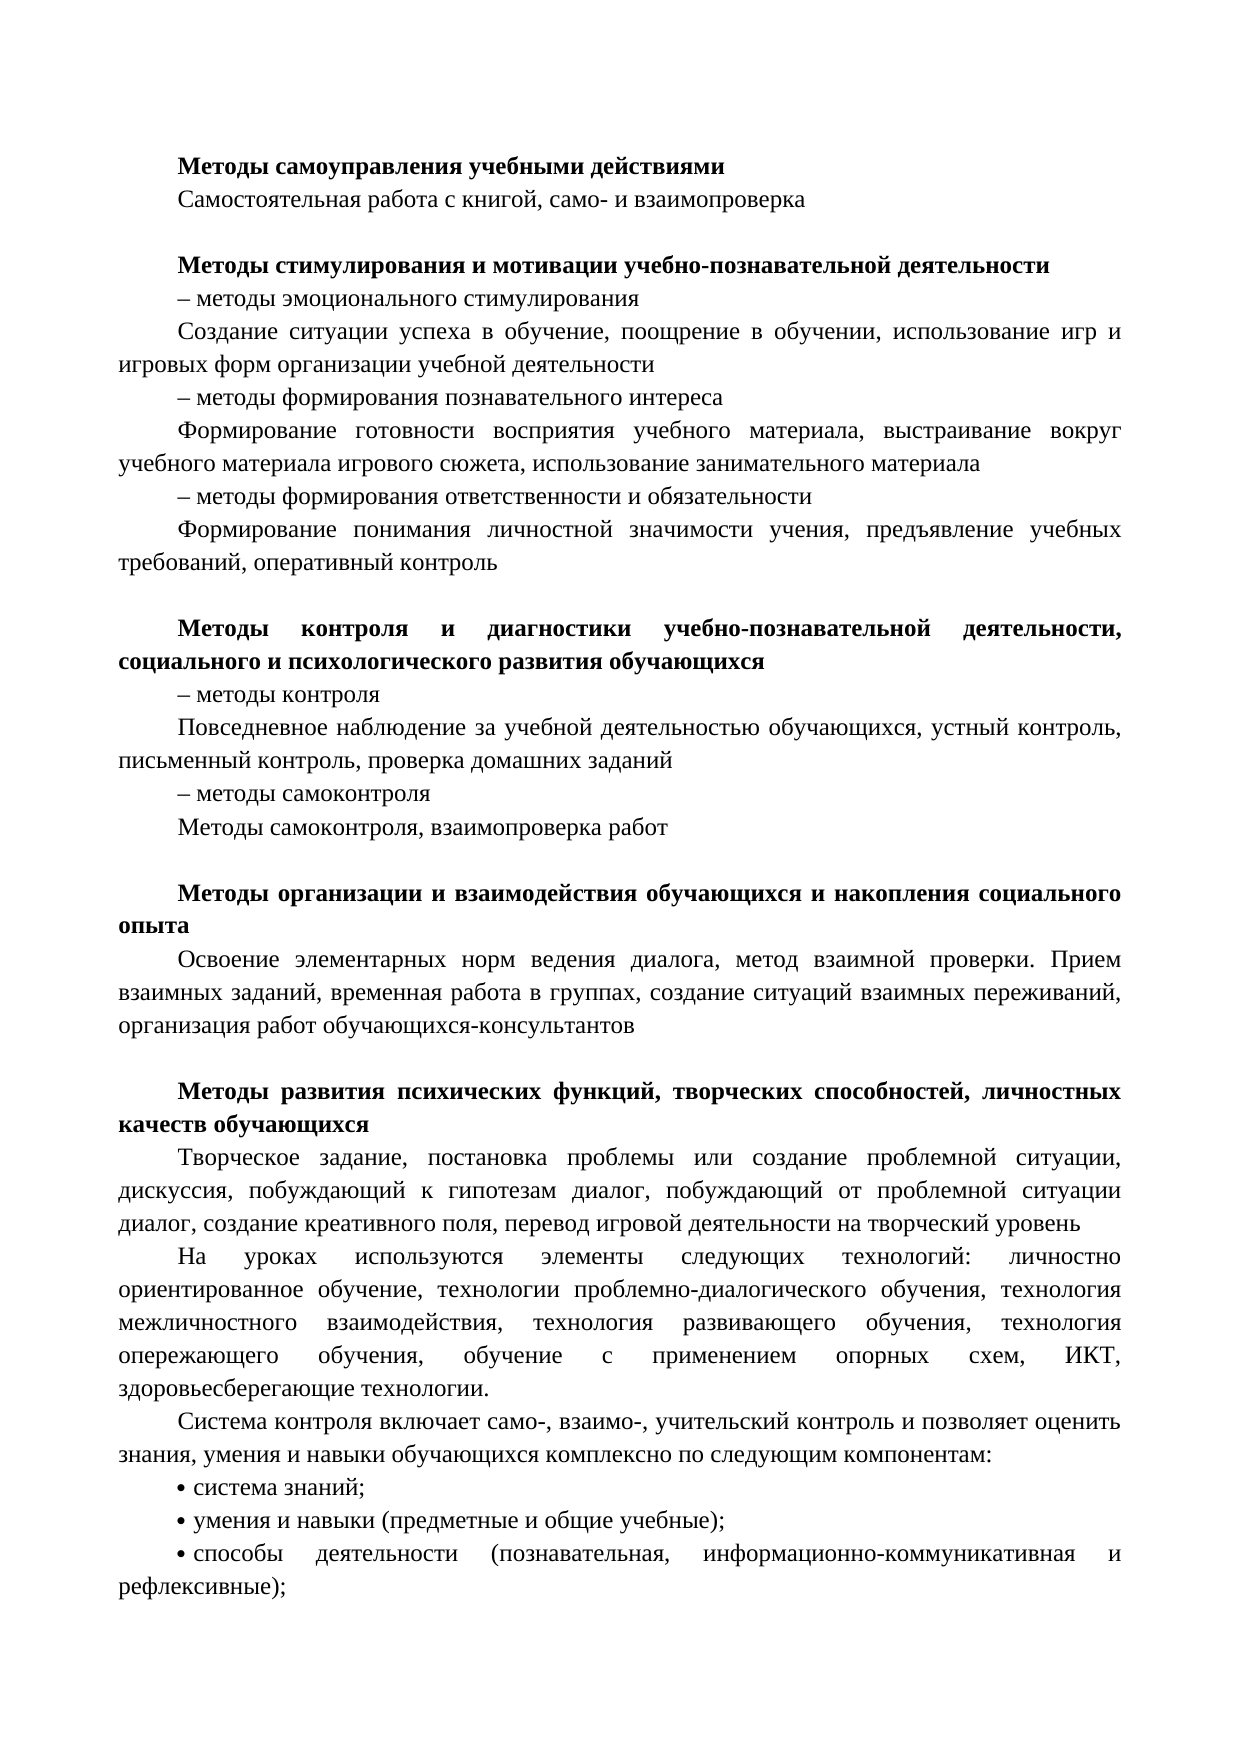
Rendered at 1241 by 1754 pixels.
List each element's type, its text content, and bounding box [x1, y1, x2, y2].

text Методы организации и взаимодействия обучающихся и накопления социального опыта [118, 878, 1122, 939]
text Методы стимулирования и мотивации учебно-познавательной деятельности [118, 250, 1122, 279]
list умения и навыки (предметные и общие учебные); [118, 1505, 1122, 1534]
text На уроках используются элементы следующих технологий: личностно ориентированное обучение, технологии проблемно-диалогического обучения, технология межличностного взаимодействия, технология развивающего обучения, технология опережающего обучения, обучение с применением опорных схем, ИКТ, здоровьесберегающие технологии. [118, 1241, 1122, 1402]
text Методы развития психических функций, творческих способностей, личностных качеств обучающихся [118, 1076, 1122, 1137]
list система знаний; [118, 1472, 1122, 1501]
text Формирование понимания личностной значимости учения, предъявление учебных требований, оперативный контроль [118, 514, 1122, 576]
text Освоение элементарных норм ведения диалога, метод взаимной проверки. Прием взаимных заданий, временная работа в группах, создание ситуаций взаимных переживаний, организация работ обучающихся-консультантов [118, 944, 1122, 1038]
text – методы контроля [118, 679, 1122, 708]
list способы деятельности (познавательная, информационно-коммуникативная и рефлексивные); [118, 1538, 1122, 1600]
text – методы формирования ответственности и обязательности [118, 481, 1122, 510]
text Творческое задание, постановка проблемы или создание проблемной ситуации, дискуссия, побуждающий к гипотезам диалог, побуждающий от проблемной ситуации диалог, создание креативного поля, перевод игровой деятельности на творческий уровень [118, 1142, 1122, 1237]
text Повседневное наблюдение за учебной деятельностью обучающихся, устный контроль, письменный контроль, проверка домашних заданий [118, 712, 1122, 774]
text Система контроля включает само-, взаимо-, учительский контроль и позволяет оценить знания, умения и навыки обучающихся комплексно по следующим компонентам: [118, 1406, 1122, 1468]
text – методы эмоционального стимулирования [118, 283, 1122, 312]
text Методы контроля и диагностики учебно-познавательной деятельности, социального и психологического развития обучающихся [118, 613, 1122, 675]
text – методы формирования познавательного интереса [118, 382, 1122, 411]
text Методы самоконтроля, взаимопроверка работ [118, 812, 1122, 840]
text Самостоятельная работа с книгой, само- и взаимопроверка [118, 184, 1122, 213]
text Формирование готовности восприятия учебного материала, выстраивание вокруг учебного материала игрового сюжета, использование занимательного материала [118, 415, 1122, 477]
text – методы самоконтроля [118, 778, 1122, 807]
text Методы самоуправления учебными действиями [118, 151, 1122, 180]
text Создание ситуации успеха в обучение, поощрение в обучении, использование игр и игровых форм организации учебной деятельности [118, 316, 1122, 378]
